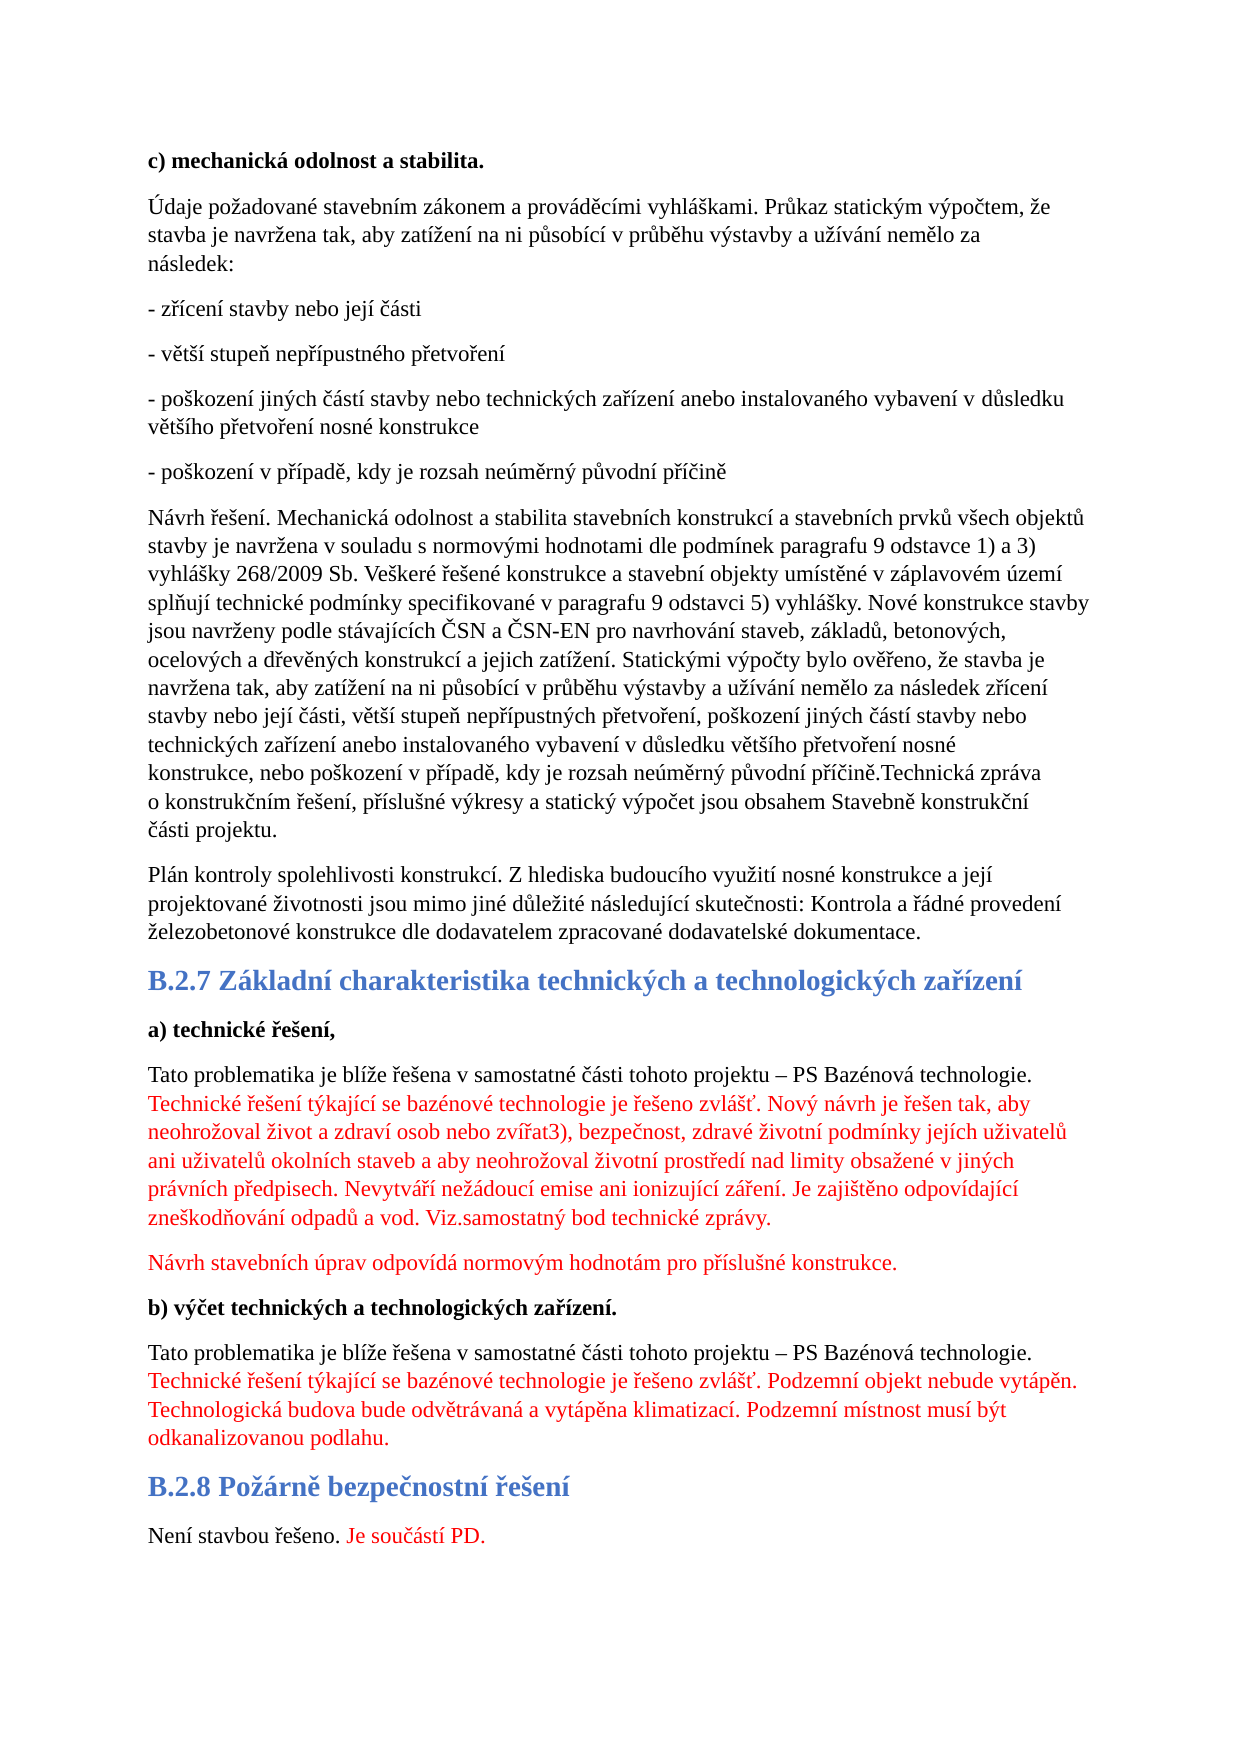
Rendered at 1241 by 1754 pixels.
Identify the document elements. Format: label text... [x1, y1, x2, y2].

text B.2.7 Základní charakteristika technických a technologických zařízení [148, 963, 1093, 997]
text - zřícení stavby nebo její části [148, 295, 1093, 321]
text b) výčet technických a technologických zařízení. [148, 1294, 1093, 1320]
text Tato problematika je blíže řešena v samostatné části tohoto projektu – PS Bazénová technologie. Technické řešení týkající se bazénové technologie je řešeno zvlášť. Podzemní objekt nebude vytápěn. Technologická budova bude odvětrávaná a vytápěna klimatizací. Podzemní místnost musí být odkanalizovanou podlahu. [148, 1339, 1093, 1451]
text Návrh řešení. Mechanická odolnost a stabilita stavebních konstrukcí a stavebních prvků všech objektů stavby je navržena v souladu s normovými hodnotami dle podmínek paragrafu 9 odstavce 1) a 3) vyhlášky 268/2009 Sb. Veškeré řešené konstrukce a stavební objekty umístěné v záplavovém území splňují technické podmínky specifikované v paragrafu 9 odstavci 5) vyhlášky. Nové konstrukce stavby jsou navrženy podle stávajících ČSN a ČSN-EN pro navrhování staveb, základů, betonových, ocelových a dřevěných konstrukcí a jejich zatížení. Statickými výpočty bylo ověřeno, že stavba je navržena tak, aby zatížení na ni působící v průběhu výstavby a užívání nemělo za následek zřícení stavby nebo její části, větší stupeň nepřípustných přetvoření, poškození jiných částí stavby nebo technických zařízení anebo instalovaného vybavení v důsledku většího přetvoření nosné konstrukce, nebo poškození v případě, kdy je rozsah neúměrný původní příčině.Technická zpráva o konstrukčním řešení, příslušné výkresy a statický výpočet jsou obsahem Stavebně konstrukční části projektu. [148, 503, 1093, 843]
text a) technické řešení, [148, 1016, 1093, 1043]
text Tato problematika je blíže řešena v samostatné části tohoto projektu – PS Bazénová technologie. Technické řešení týkající se bazénové technologie je řešeno zvlášť. Nový návrh je řešen tak, aby neohrožoval život a zdraví osob nebo zvířat3), bezpečnost, zdravé životní podmínky jejích uživatelů ani uživatelů okolních staveb a aby neohrožoval životní prostředí nad limity obsažené v jiných právních předpisech. Nevytváří nežádoucí emise ani ionizující záření. Je zajištěno odpovídající zneškodňování odpadů a vod. Viz.samostatný bod technické zprávy. [148, 1061, 1093, 1230]
text - poškození v případě, kdy je rozsah neúměrný původní příčině [148, 458, 1093, 485]
text - poškození jiných částí stavby nebo technických zařízení anebo instalovaného vybavení v důsledku většího přetvoření nosné konstrukce [148, 385, 1093, 440]
text Plán kontroly spolehlivosti konstrukcí. Z hlediska budoucího využití nosné konstrukce a její projektované životnosti jsou mimo jiné důležité následující skutečnosti: Kontrola a řádné provedení železobetonové konstrukce dle dodavatelem zpracované dodavatelské dokumentace. [148, 861, 1093, 945]
text Není stavbou řešeno. Je součástí PD. [148, 1522, 1093, 1579]
text - větší stupeň nepřípustného přetvoření [148, 340, 1093, 366]
text B.2.8 Požárně bezpečnostní řešení [148, 1469, 1093, 1503]
text Údaje požadované stavebním zákonem a prováděcími vyhláškami. Průkaz statickým výpočtem, že stavba je navržena tak, aby zatížení na ni působící v průběhu výstavby a užívání nemělo za následek: [148, 193, 1093, 276]
text c) mechanická odolnost a stabilita. [148, 148, 1093, 174]
text Návrh stavebních úprav odpovídá normovým hodnotám pro příslušné konstrukce. [148, 1249, 1093, 1275]
